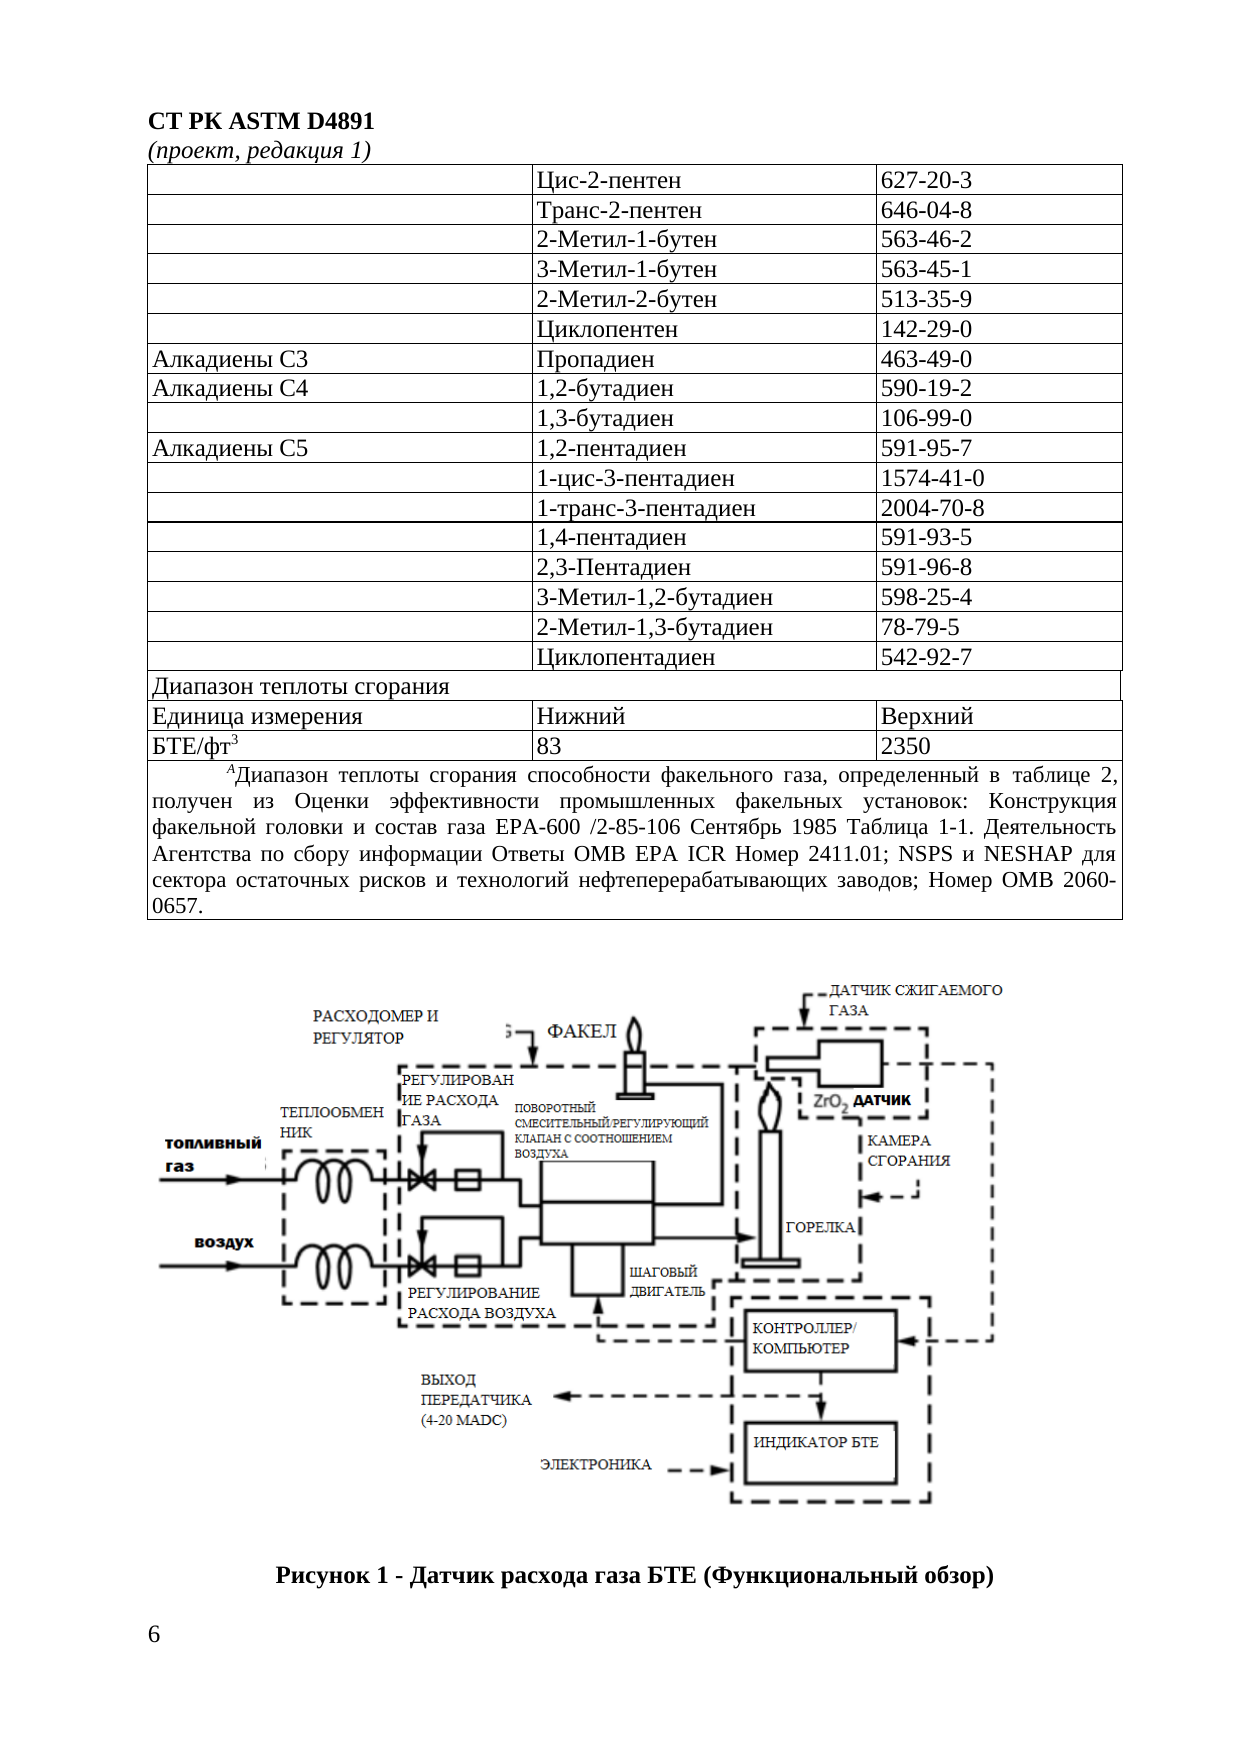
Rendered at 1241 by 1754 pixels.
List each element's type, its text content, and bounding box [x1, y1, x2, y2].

table_cell 106-99-0 [877, 403, 1122, 432]
table_cell 2-Метил-1-бутен [533, 225, 876, 253]
table_cell 2-Метил-1,3-бутадиен [533, 612, 876, 641]
table_cell 542-92-7 [877, 642, 1122, 670]
picture [147, 977, 1030, 1532]
table_cell 2004-70-8 [877, 493, 1122, 521]
table_cell 2-Метил-2-бутен [533, 284, 876, 313]
table_cell 1,2-пентадиен [533, 433, 876, 462]
table_cell Циклопентен [533, 314, 876, 343]
table_cell Единица измерения [148, 701, 532, 730]
table_cell [148, 254, 532, 283]
table_cell [148, 582, 532, 611]
table_cell 3-Метил-1,2-бутадиен [533, 582, 876, 611]
table_cell 78-79-5 [877, 612, 1122, 641]
table_cell [148, 195, 532, 223]
table_cell 2350 [877, 731, 1122, 760]
table_cell Циклопентадиен [533, 642, 876, 670]
table_cell Алкадиены C5 [148, 433, 532, 462]
table_cell 2,3-Пентадиен [533, 552, 876, 581]
table_cell [148, 493, 532, 521]
table_cell [148, 165, 532, 194]
table_cell 1-цис-3-пентадиен [533, 463, 876, 492]
table_cell Пропадиен [533, 344, 876, 372]
table_cell 463-49-0 [877, 344, 1122, 372]
table_cell 591-93-5 [877, 523, 1122, 551]
table_cell [148, 284, 532, 313]
table_cell 3-Метил-1-бутен [533, 254, 876, 283]
table_cell 563-45-1 [877, 254, 1122, 283]
table_cell Транс-2-пентен [533, 195, 876, 223]
table_cell 513-35-9 [877, 284, 1122, 313]
table_cell 83 [533, 731, 876, 760]
table_cell Алкадиены C4 [148, 374, 532, 402]
table_cell Цис-2-пентен [533, 165, 876, 194]
table_cell 627-20-3 [877, 165, 1122, 194]
table_cell [148, 403, 532, 432]
table_cell Нижний [533, 701, 876, 730]
table_cell 598-25-4 [877, 582, 1122, 611]
table_cell 1-транс-3-пентадиен [533, 493, 876, 521]
table_cell [148, 552, 532, 581]
text Рисунок 1 - Датчик расхода газа БТЕ (Функциональный обзор) [148, 1560, 1122, 1589]
table_cell [148, 642, 532, 670]
table_cell 591-96-8 [877, 552, 1122, 581]
table_cell 563-46-2 [877, 225, 1122, 253]
table_cell 1574-41-0 [877, 463, 1122, 492]
table_cell [148, 463, 532, 492]
table_cell [148, 612, 532, 641]
table_cell Верхний [877, 701, 1122, 730]
table_cell БТЕ/фт3 [148, 731, 532, 760]
table_cell [148, 314, 532, 343]
table_cell 646-04-8 [877, 195, 1122, 223]
table_cell 1,3-бутадиен [533, 403, 876, 432]
table_cell [148, 225, 532, 253]
table_cell 142-29-0 [877, 314, 1122, 343]
table_cell 591-95-7 [877, 433, 1122, 462]
table_cell Алкадиены C3 [148, 344, 532, 372]
table_cell 590-19-2 [877, 374, 1122, 402]
table_cell 1,2-бутадиен [533, 374, 876, 402]
table_cell Диапазон теплоты сгорания [148, 671, 1120, 700]
table_cell 1,4-пентадиен [533, 523, 876, 551]
table_cell [148, 523, 532, 551]
table_cell АДиапазон теплоты сгорания способности факельного газа, определенный в таблице 2, получен из Оценки эффективности промышленных факельных установок: Конструкция факельной головки и состав газа EPA-600 /2-85-106 Сентябрь 1985 Таблица 1-1. Деятельность Агентства по сбору информации Ответы OMB EPA ICR Номер 2411.01; NSPS и NESHAP для сектора остаточных рисков и технологий нефтеперерабатывающих заводов; Номер OMB 2060-0657. [148, 761, 1122, 919]
